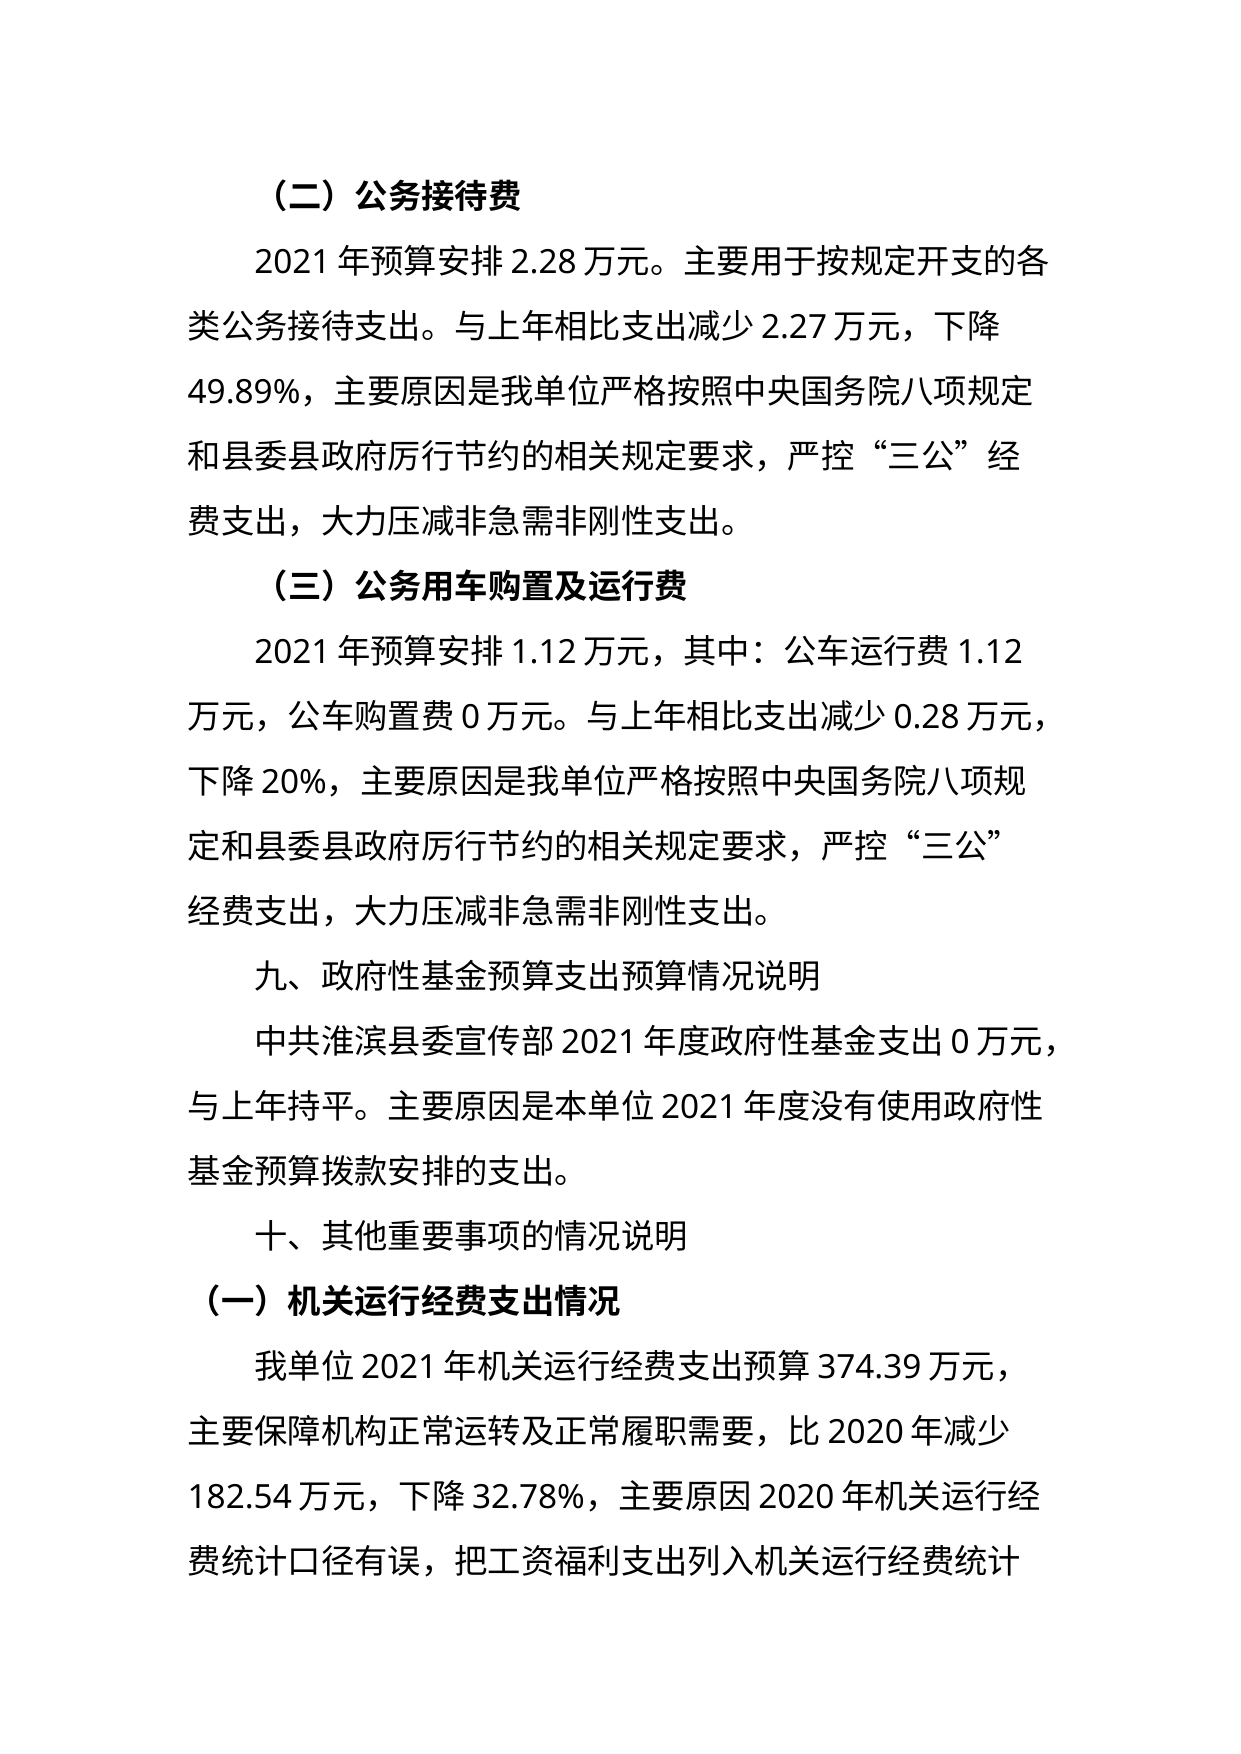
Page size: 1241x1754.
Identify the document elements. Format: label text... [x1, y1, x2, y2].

list 其他重要事项的情况说明 [187, 1202, 1053, 1267]
list 2021年预算安排1.12万元，其中：公车运行费1.12万元，公车购置费0万元。与上年相比支出减少0.28万元，下降20%，主要原因是我单位严格按照中央国务院八项规定和县委县政府厉行节约的相关规定要求，严控“三公”经费支出，大力压减非急需非刚性支出。 [187, 617, 1053, 942]
list （一）机关运行经费支出情况 [187, 1267, 1053, 1332]
list 政府性基金预算支出预算情况说明 [187, 942, 1053, 1007]
list 中共淮滨县委宣传部2021年度政府性基金支出0万元，与上年持平。主要原因是本单位2021年度没有使用政府性基金预算拨款安排的支出。 [187, 1007, 1053, 1202]
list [187, 1332, 1053, 1592]
list 2021年预算安排2.28万元。主要用于按规定开支的各类公务接待支出。与上年相比支出减少2.27万元，下降49.89%，主要原因是我单位严格按照中央国务院八项规定和县委县政府厉行节约的相关规定要求，严控“三公”经费支出，大力压减非急需非刚性支出。 [187, 227, 1053, 552]
list （二）公务接待费 [187, 162, 1053, 227]
list （三）公务用车购置及运行费 [187, 552, 1053, 617]
